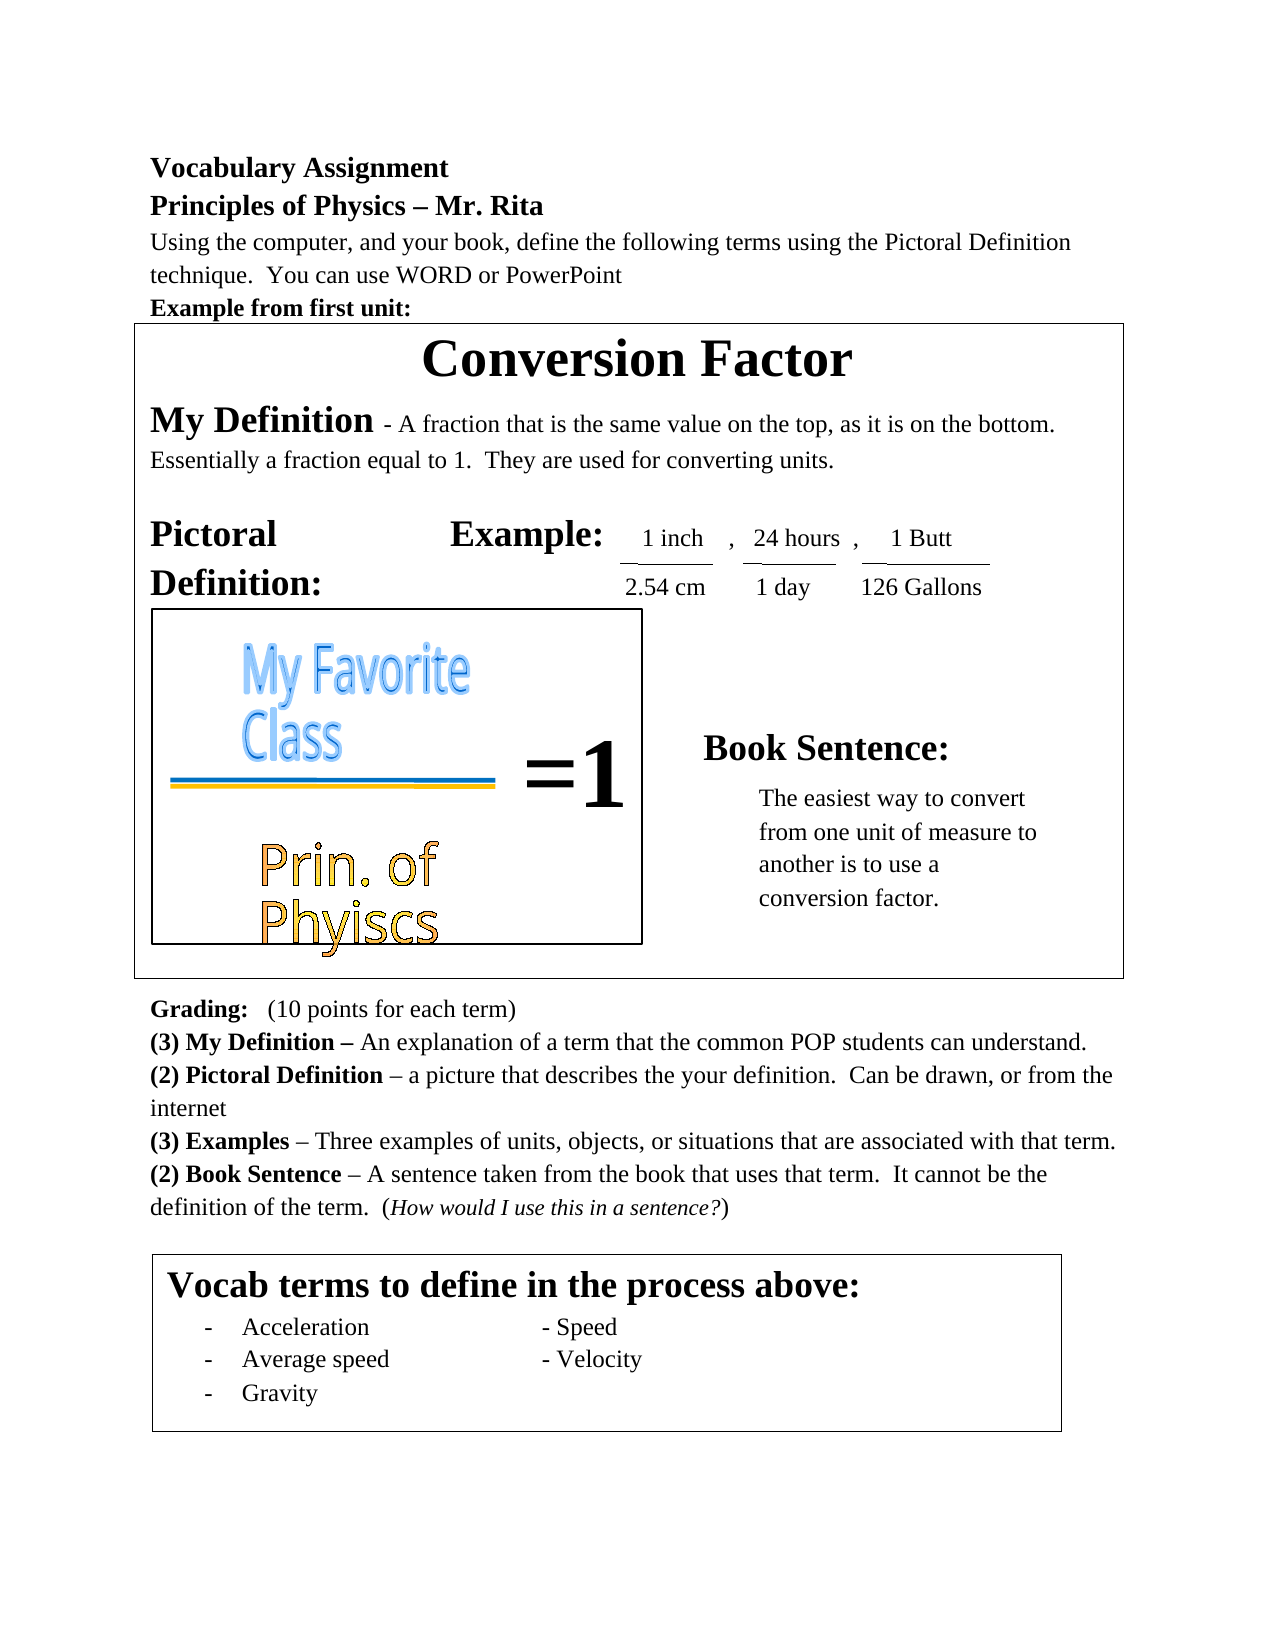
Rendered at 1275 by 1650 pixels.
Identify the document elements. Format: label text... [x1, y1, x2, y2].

text Conversion Factor [150, 326, 1123, 388]
text Pictoral Example: 1 inch , 24 hours , 1 Butt [150, 511, 1123, 554]
text Definition: 2.54 cm 1 day 126 Gallons [150, 561, 1123, 604]
text Vocabulary Assignment [150, 150, 1125, 183]
text Example from first unit: [150, 293, 1125, 322]
text Grading: (10 points for each term) [150, 994, 1125, 1023]
text Principles of Physics – Mr. Rita [150, 188, 1125, 222]
text (2) Book Sentence – A sentence taken from the book that uses that term. It cannot be the definition of the term. (How would I use this in a sentence?) [150, 1159, 1125, 1221]
text Book Sentence: [643, 643, 1123, 769]
text Book Sentence: [153, 643, 641, 769]
text (3) Examples – Three examples of units, objects, or situations that are associated with that term. [150, 1126, 1125, 1155]
text Using the computer, and your book, define the following terms using the Pictoral Definition technique. You can use WORD or PowerPoint [150, 227, 1125, 289]
text (2) Pictoral Definition – a picture that describes the your definition. Can be drawn, or from the internet [150, 1060, 1125, 1122]
text My Definition - A fraction that is the same value on the top, as it is on the bottom. Essentially a fraction equal to 1. They are used for converting units. [150, 398, 1123, 474]
text (3) My Definition – An explanation of a term that the common POP students can understand. [150, 1027, 1125, 1056]
